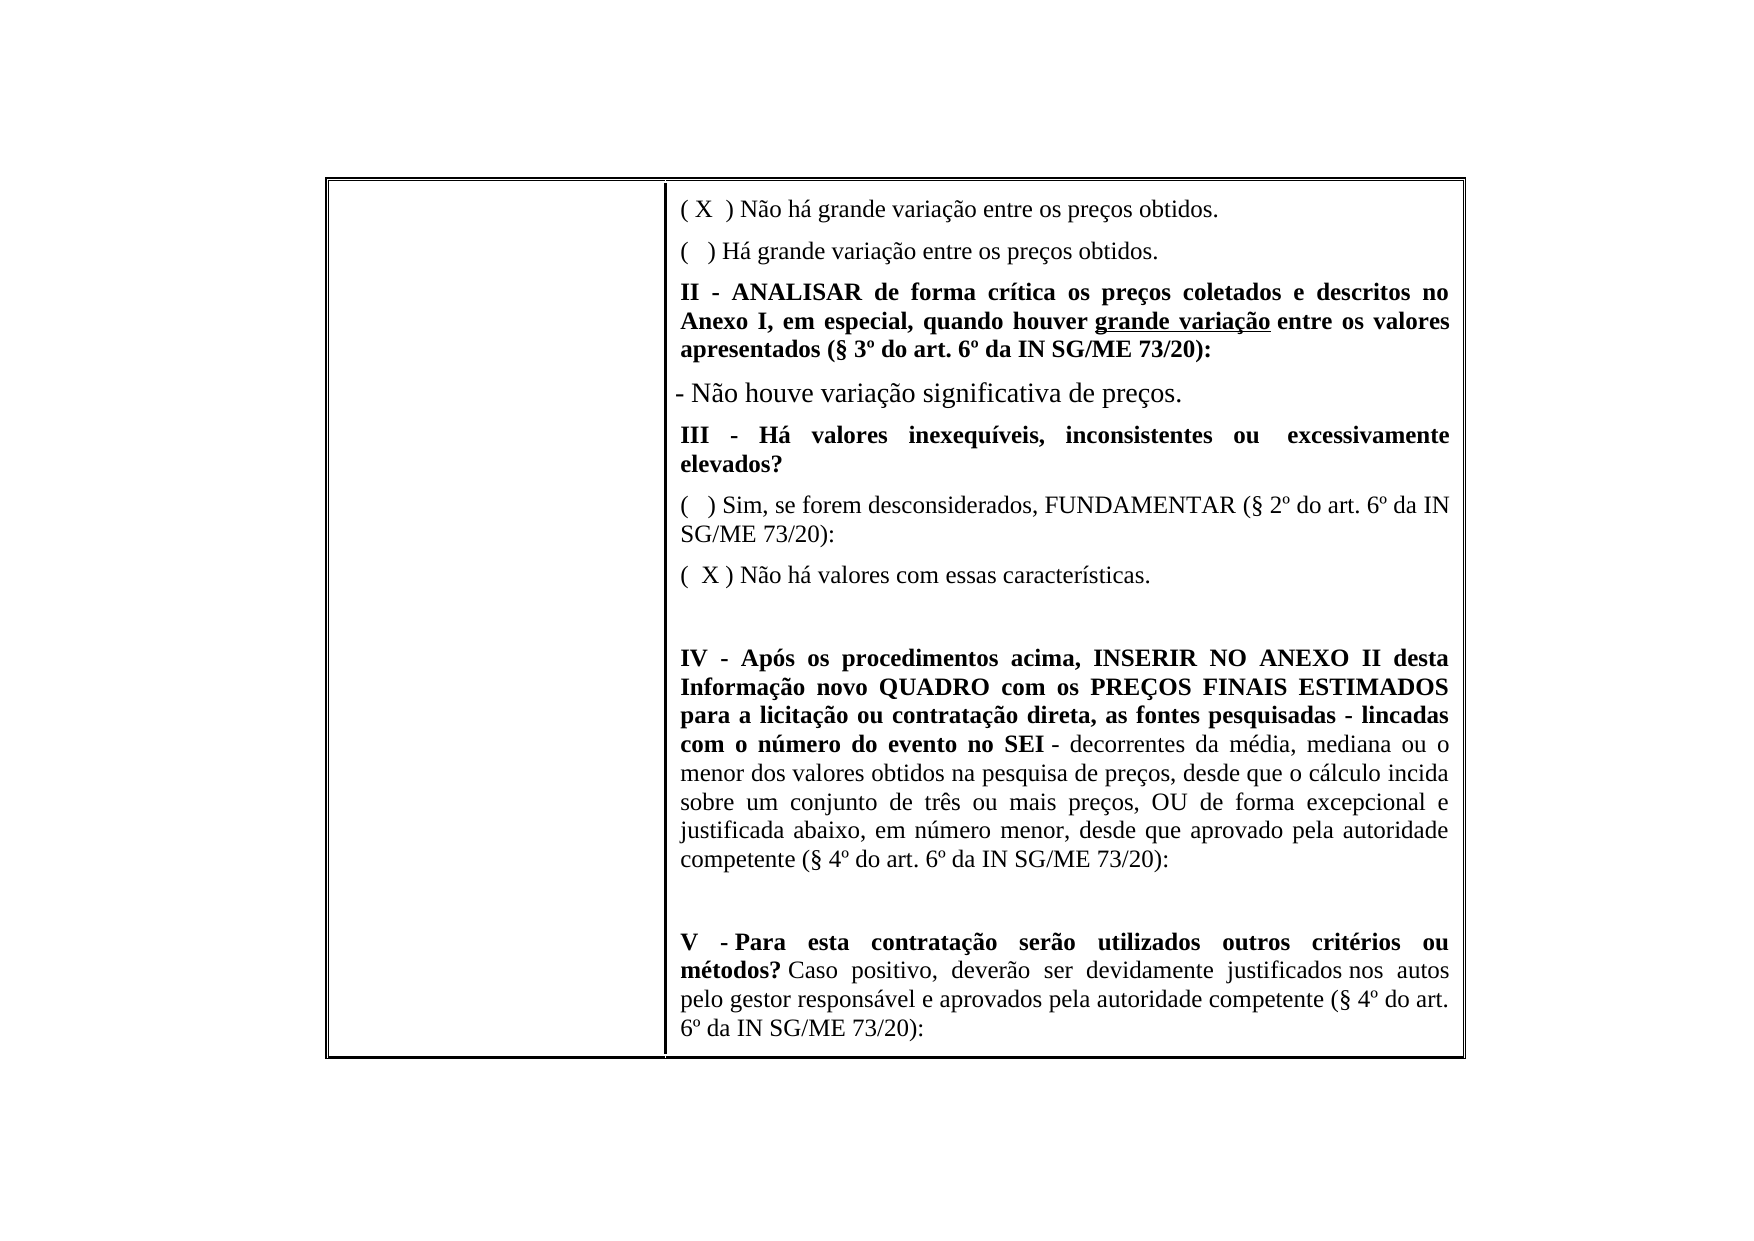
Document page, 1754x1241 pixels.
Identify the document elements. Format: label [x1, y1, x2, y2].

table_cell [329, 181, 665, 1056]
table_cell [665, 181, 1463, 1056]
